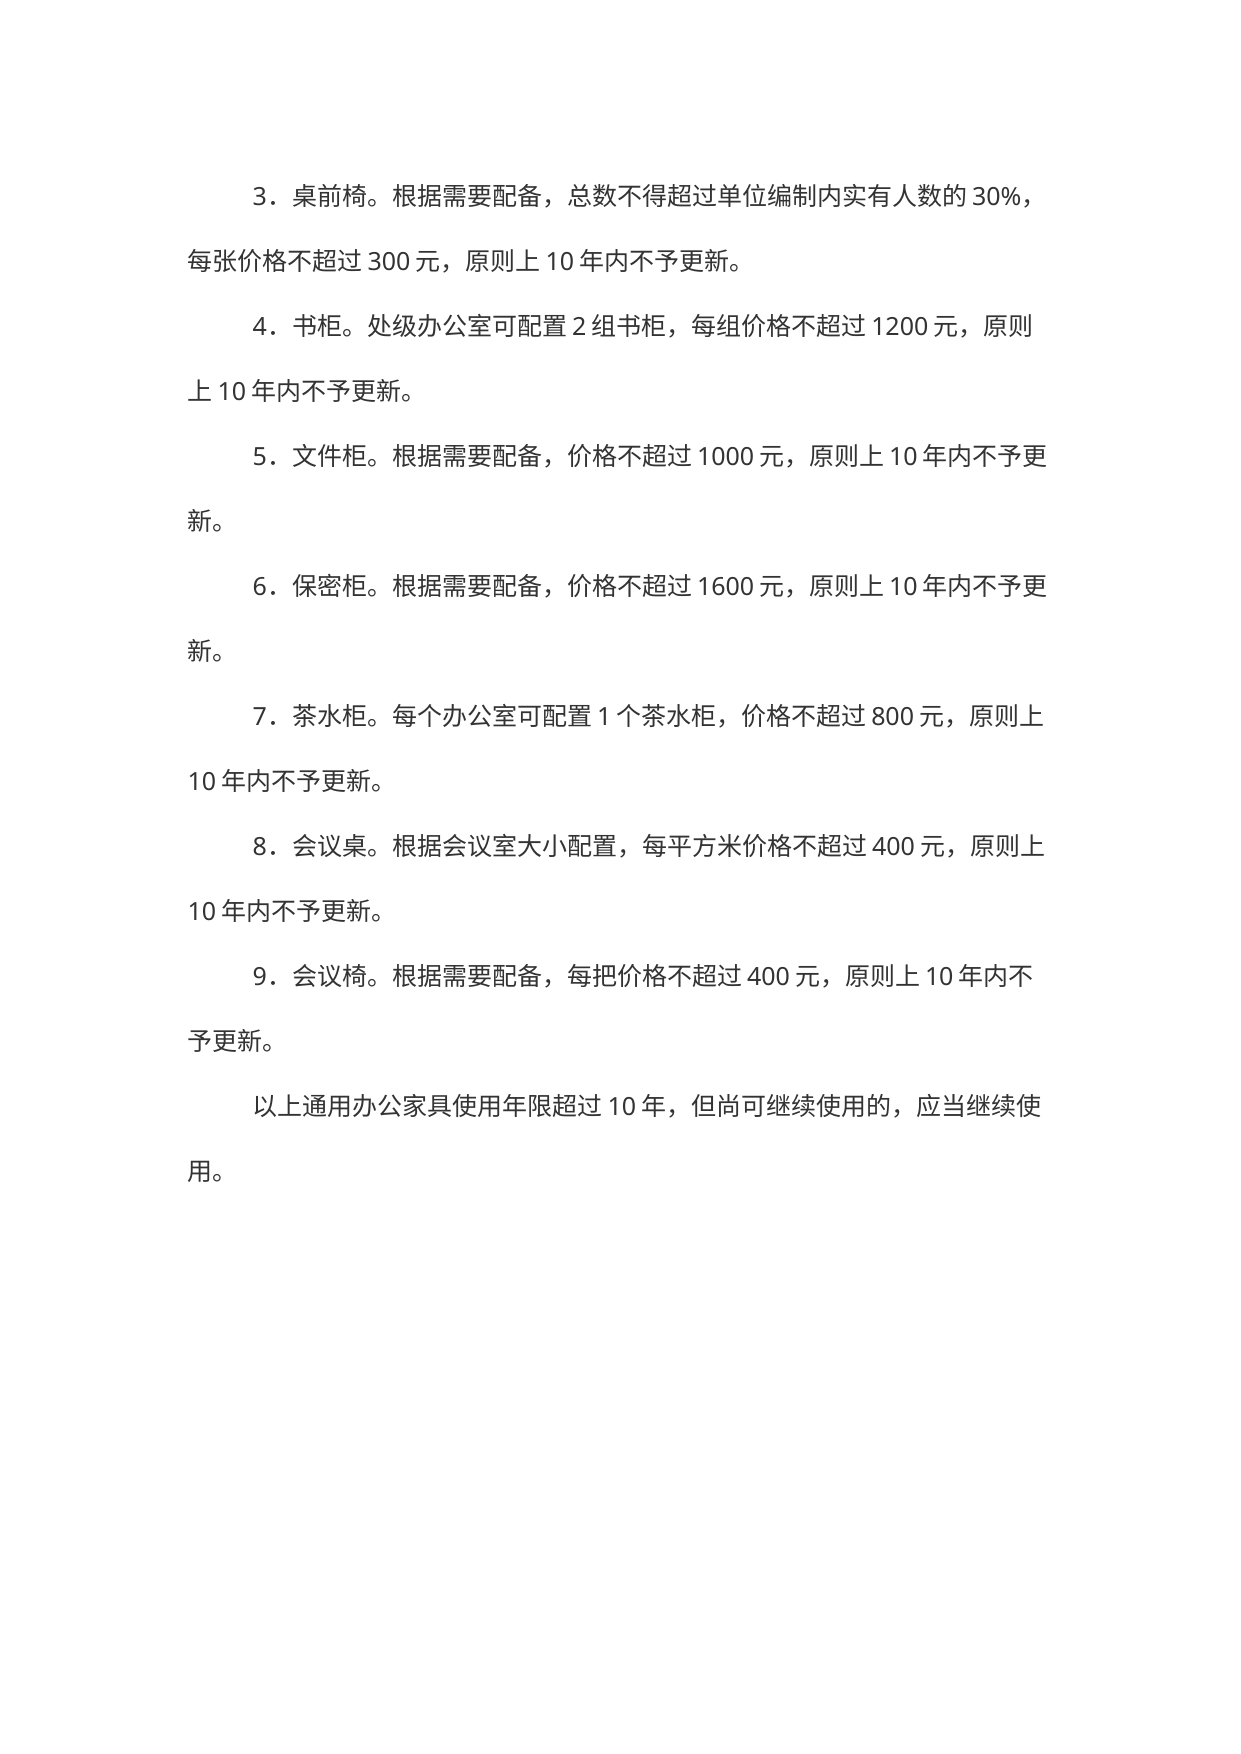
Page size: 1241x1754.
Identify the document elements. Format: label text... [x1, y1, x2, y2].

text 9．会议椅。根据需要配备，每把价格不超过400元，原则上10年内不予更新。 [187, 942, 1053, 1072]
text 4．书柜。处级办公室可配置2组书柜，每组价格不超过1200元，原则上10年内不予更新。 [187, 292, 1053, 422]
text 5．文件柜。根据需要配备，价格不超过1000元，原则上10年内不予更新。 [187, 422, 1053, 552]
text 6．保密柜。根据需要配备，价格不超过1600元，原则上10年内不予更新。 [187, 552, 1053, 682]
text 以上通用办公家具使用年限超过10年，但尚可继续使用的，应当继续使用。 [187, 1072, 1053, 1202]
text 8．会议桌。根据会议室大小配置，每平方米价格不超过400元，原则上10年内不予更新。 [187, 812, 1053, 942]
text 3．桌前椅。根据需要配备，总数不得超过单位编制内实有人数的30%，每张价格不超过300元，原则上10年内不予更新。 [187, 162, 1053, 292]
text 7．茶水柜。每个办公室可配置1个茶水柜，价格不超过800元，原则上10年内不予更新。 [187, 682, 1053, 812]
